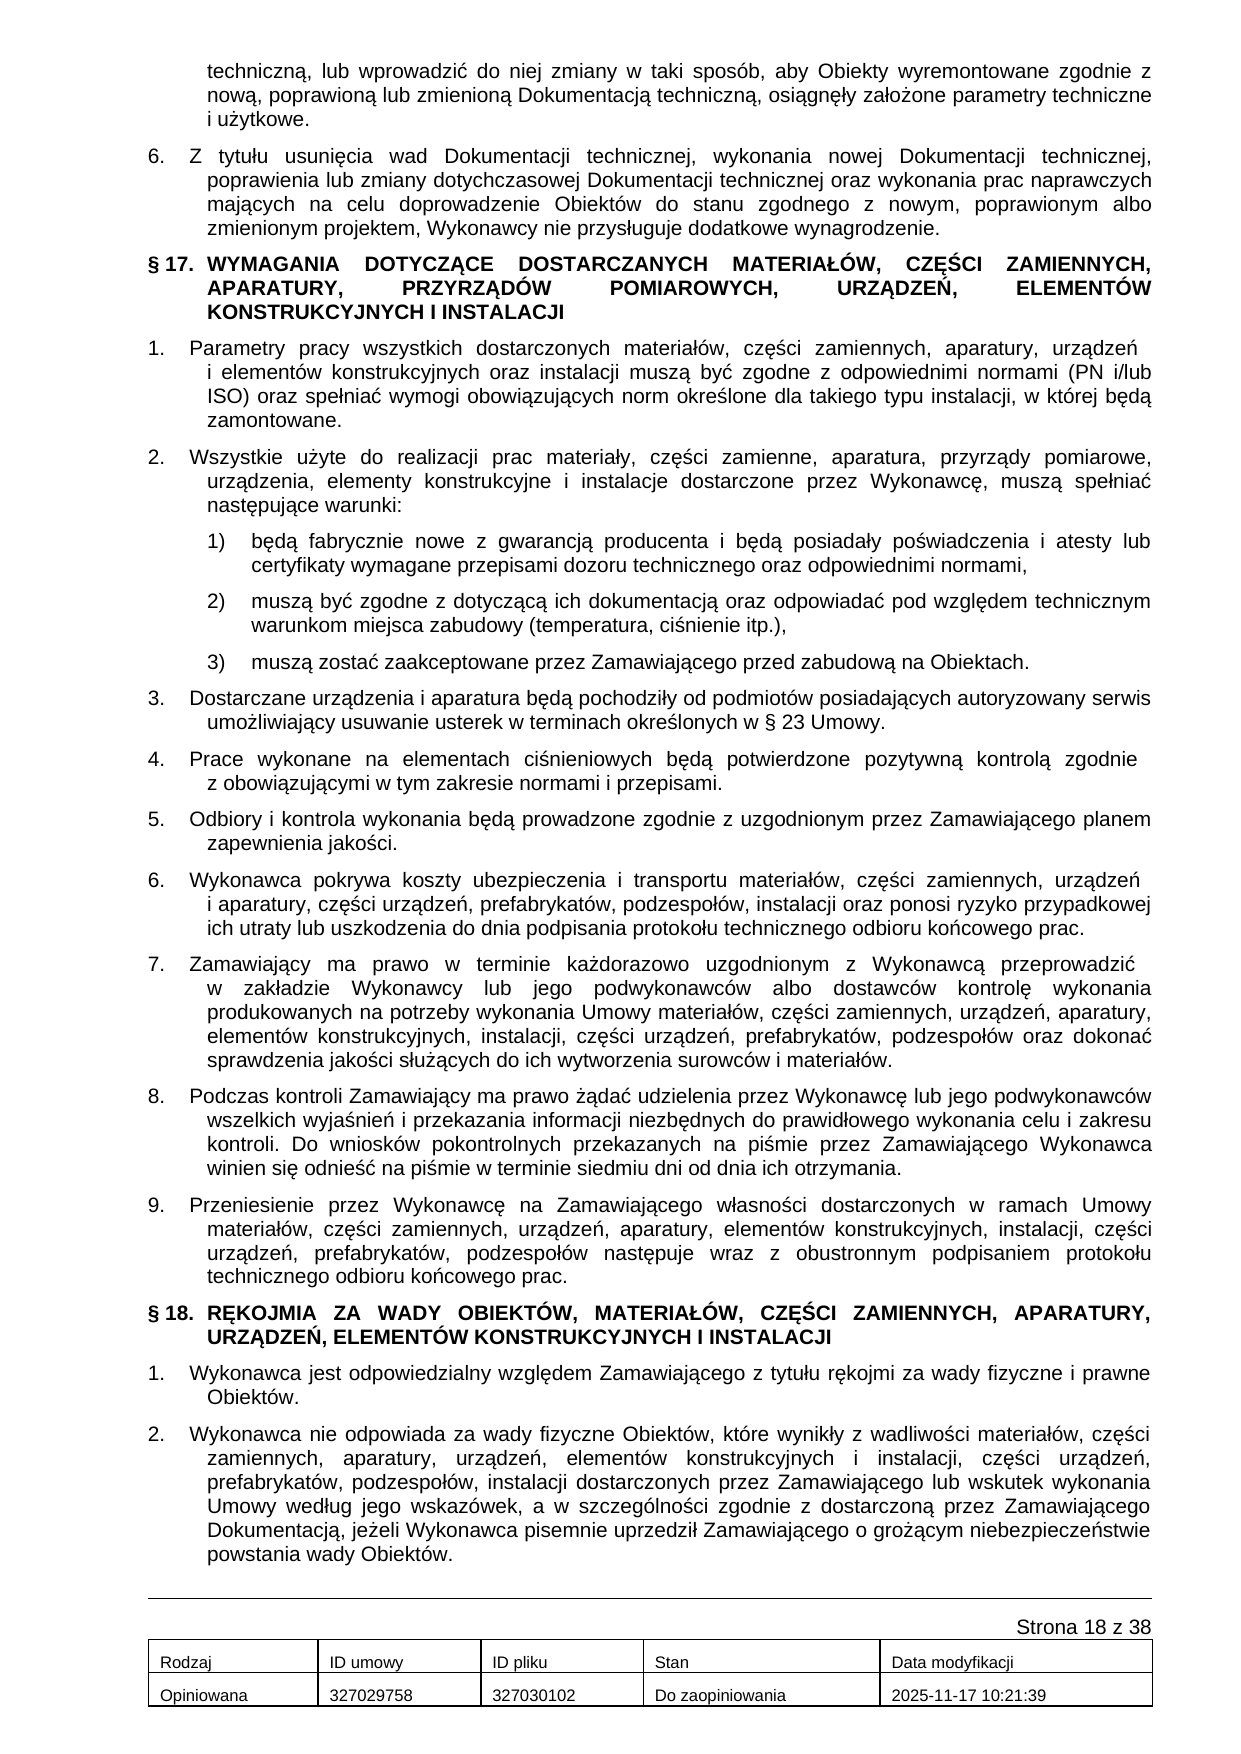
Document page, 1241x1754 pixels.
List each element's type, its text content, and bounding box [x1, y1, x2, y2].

list Parametry pracy wszystkich dostarczonych materiałów, części zamiennych, aparatury, urządzeń i elementów konstrukcyjnych oraz instalacji muszą być zgodne z odpowiednimi normami (PN i/lub ISO) oraz spełniać wymogi obowiązujących norm określone dla takiego typu instalacji, w której będą zamontowane. [148, 336, 1153, 432]
list Dostarczane urządzenia i aparatura będą pochodziły od podmiotów posiadających autoryzowany serwis umożliwiający usuwanie usterek w terminach określonych w § 23 Umowy. [148, 686, 1153, 734]
list Wykonawca nie odpowiada za wady fizyczne Obiektów, które wynikły z wadliwości materiałów, części zamiennych, aparatury, urządzeń, elementów konstrukcyjnych i instalacji, części urządzeń, prefabrykatów, podzespołów, instalacji dostarczonych przez Zamawiającego lub wskutek wykonania Umowy według jego wskazówek, a w szczególności zgodnie z dostarczoną przez Zamawiającego Dokumentacją, jeżeli Wykonawca pisemnie uprzedził Zamawiającego o grożącym niebezpieczeństwie powstania wady Obiektów. [148, 1422, 1152, 1565]
list Wykonawca pokrywa koszty ubezpieczenia i transportu materiałów, części zamiennych, urządzeń i aparatury, części urządzeń, prefabrykatów, podzespołów, instalacji oraz ponosi ryzyko przypadkowej ich utraty lub uszkodzenia do dnia podpisania protokołu technicznego odbioru końcowego prac. [148, 867, 1153, 939]
list Zamawiający ma prawo w terminie każdorazowo uzgodnionym z Wykonawcą przeprowadzić w zakładzie Wykonawcy lub jego podwykonawców albo dostawców kontrolę wykonania produkowanych na potrzeby wykonania Umowy materiałów, części zamiennych, urządzeń, aparatury, elementów konstrukcyjnych, instalacji, części urządzeń, prefabrykatów, podzespołów oraz dokonać sprawdzenia jakości służących do ich wytworzenia surowców i materiałów. [148, 952, 1153, 1072]
list Z tytułu usunięcia wad Dokumentacji technicznej, wykonania nowej Dokumentacji technicznej, poprawienia lub zmiany dotychczasowej Dokumentacji technicznej oraz wykonania prac naprawczych mających na celu doprowadzenie Obiektów do stanu zgodnego z nowym, poprawionym albo zmienionym projektem, Wykonawcy nie przysługuje dodatkowe wynagrodzenie. [148, 143, 1153, 239]
list muszą zostać zaakceptowane przez Zamawiającego przed zabudową na Obiektach. [207, 650, 1152, 674]
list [148, 59, 1153, 131]
list Wykonawca jest odpowiedzialny względem Zamawiającego z tytułu rękojmi za wady fizyczne i prawne Obiektów. [148, 1361, 1152, 1409]
list Przeniesienie przez Wykonawcę na Zamawiającego własności dostarczonych w ramach Umowy materiałów, części zamiennych, urządzeń, aparatury, elementów konstrukcyjnych, instalacji, części urządzeń, prefabrykatów, podzespołów następuje wraz z obustronnym podpisaniem protokołu technicznego odbioru końcowego prac. [148, 1192, 1153, 1288]
list Odbiory i kontrola wykonania będą prowadzone zgodnie z uzgodnionym przez Zamawiającego planem zapewnienia jakości. [148, 807, 1153, 855]
list Wszystkie użyte do realizacji prac materiały, części zamienne, aparatura, przyrządy pomiarowe, urządzenia, elementy konstrukcyjne i instalacje dostarczone przez Wykonawcę, muszą spełniać następujące warunki: [148, 444, 1153, 516]
subtitle WYMAGANIA DOTYCZĄCE DOSTARCZANYCH MATERIAŁÓW, CZĘŚCI ZAMIENNYCH, APARATURY, PRZYRZĄDÓW POMIAROWYCH, URZĄDZEŃ, ELEMENTÓW KONSTRUKCYJNYCH I INSTALACJI [148, 252, 1152, 324]
subtitle RĘKOJMIA ZA WADY OBIEKTÓW, MATERIAŁÓW, CZĘŚCI ZAMIENNYCH, APARATURY, URZĄDZEŃ, ELEMENTÓW KONSTRUKCYJNYCH I INSTALACJI [148, 1301, 1152, 1349]
list będą fabrycznie nowe z gwarancją producenta i będą posiadały poświadczenia i atesty lub certyfikaty wymagane przepisami dozoru technicznego oraz odpowiednimi normami, [207, 529, 1152, 577]
list Prace wykonane na elementach ciśnieniowych będą potwierdzone pozytywną kontrolą zgodnie z obowiązującymi w tym zakresie normami i przepisami. [148, 747, 1153, 794]
list Podczas kontroli Zamawiający ma prawo żądać udzielenia przez Wykonawcę lub jego podwykonawców wszelkich wyjaśnień i przekazania informacji niezbędnych do prawidłowego wykonania celu i zakresu kontroli. Do wniosków pokontrolnych przekazanych na piśmie przez Zamawiającego Wykonawca winien się odnieść na piśmie w terminie siedmiu dni od dnia ich otrzymania. [148, 1084, 1153, 1180]
list muszą być zgodne z dotyczącą ich dokumentacją oraz odpowiadać pod względem technicznym warunkom miejsca zabudowy (temperatura, ciśnienie itp.), [207, 589, 1152, 637]
